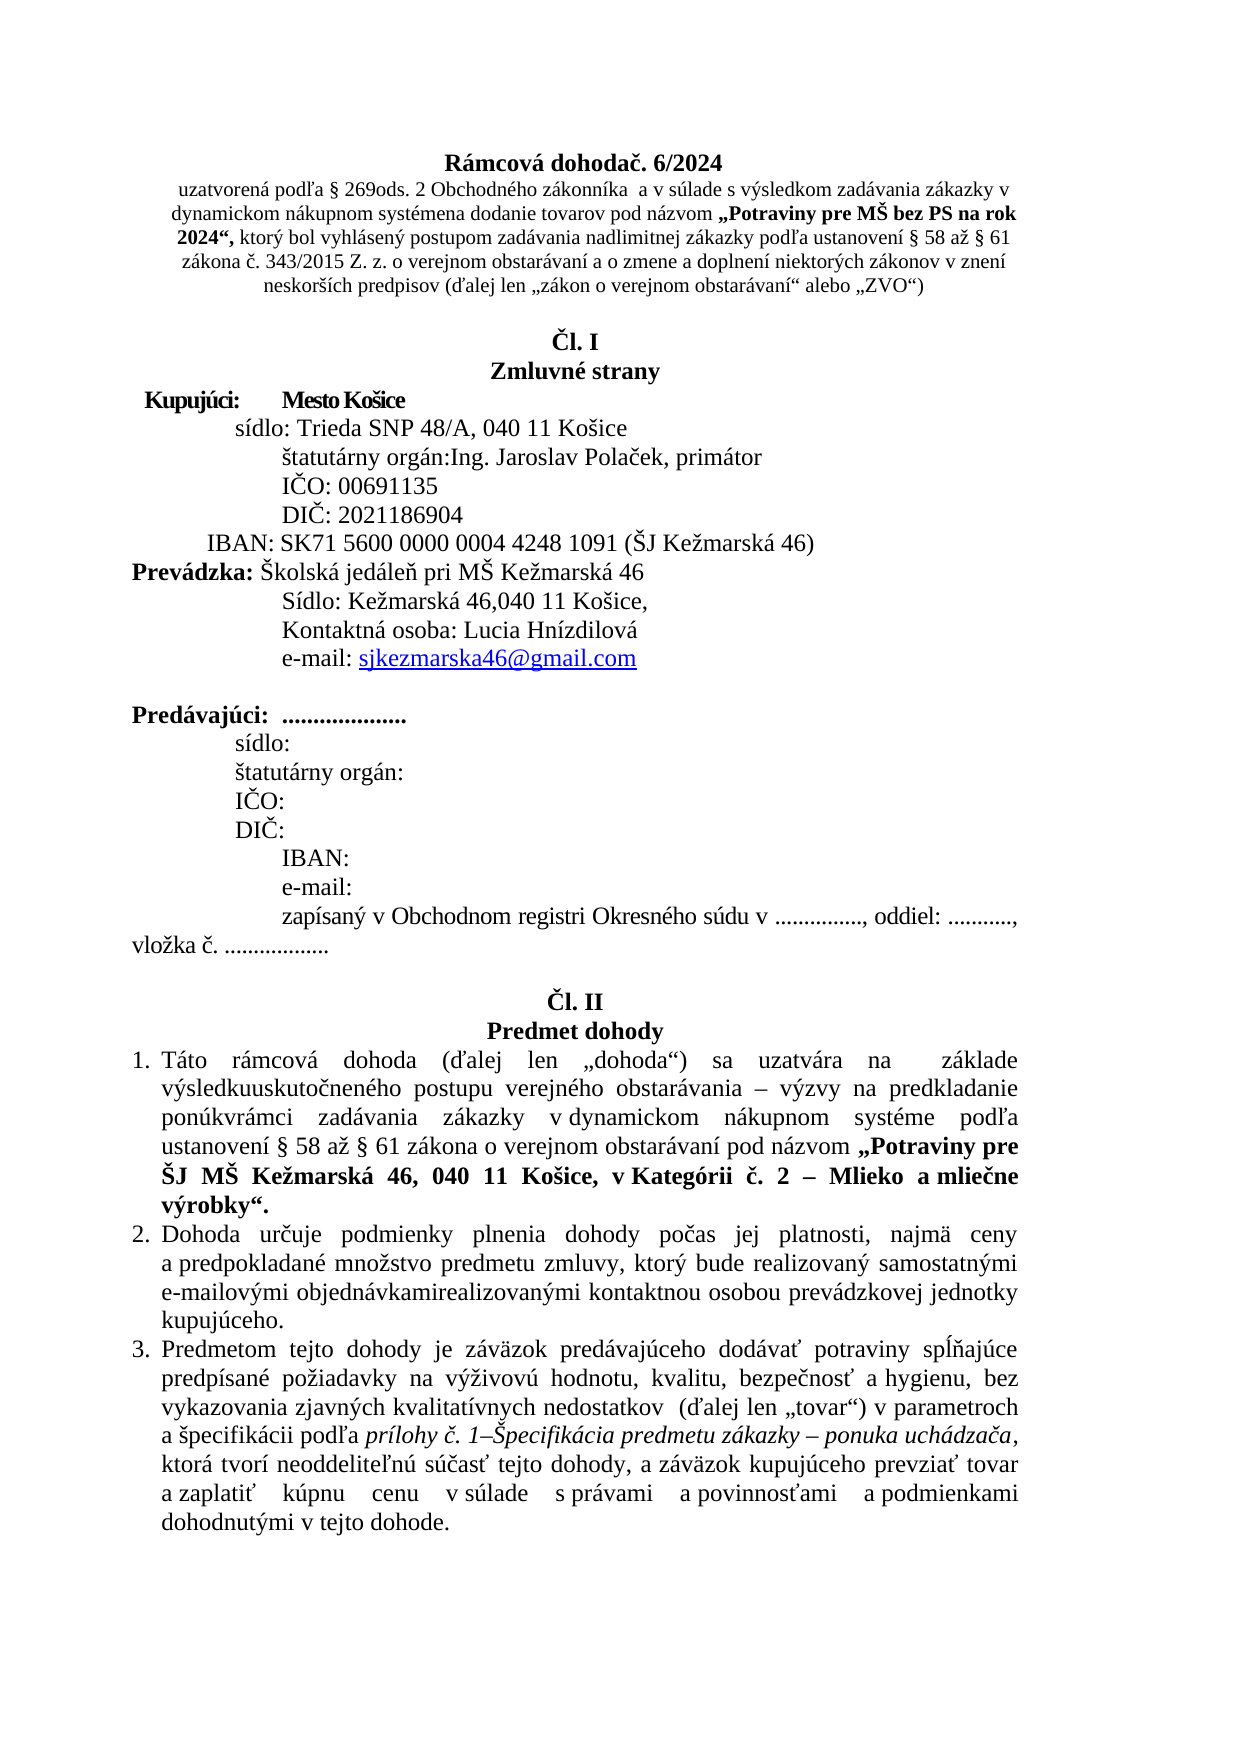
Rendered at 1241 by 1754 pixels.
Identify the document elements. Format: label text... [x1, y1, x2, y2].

text štatutárny orgán:Ing. Jaroslav Polaček, primátor [207, 442, 1018, 471]
text Zmluvné strany [132, 356, 1018, 385]
text Čl. II [132, 987, 1018, 1016]
text Predmet dohody [132, 1016, 1018, 1045]
text e-mail: sjkezmarska46@gmail.com [132, 643, 1018, 672]
text zapísaný v Obchodnom registri Okresného súdu v ..............., oddiel: ..........., vložka č. .................. [132, 901, 1018, 958]
text Kupujúci: Mesto Košice [144, 385, 1018, 413]
text IČO: [132, 786, 1018, 815]
text DIČ: [132, 815, 1018, 843]
text sídlo: Trieda SNP 48/A, 040 11 Košice [132, 413, 1018, 442]
list Predmetom tejto dohody je záväzok predávajúceho dodávať potraviny spĺňajúce predpísané požiadavky na výživovú hodnotu, kvalitu, bezpečnosť a hygienu, bez vykazovania zjavných kvalitatívnych nedostatkov (ďalej len „tovar“) v parametroch a špecifikácii podľa prílohy č. 1–Špecifikácia predmetu zákazky – ponuka uchádzača, ktorá tvorí neoddeliteľnú súčasť tejto dohody, a záväzok kupujúceho prevziať tovar a zaplatiť kúpnu cenu v súlade s právami a povinnosťami a podmienkami dohodnutými v tejto dohode. [132, 1334, 1018, 1535]
text sídlo: [132, 728, 1018, 757]
text štatutárny orgán: [207, 757, 1018, 786]
list Dohoda určuje podmienky plnenia dohody počas jej platnosti, najmä ceny a predpokladané množstvo predmetu zmluvy, ktorý bude realizovaný samostatnými e-mailovými objednávkamirealizovanými kontaktnou osobou prevádzkovej jednotky kupujúceho. [132, 1219, 1018, 1334]
text Prevádzka: Školská jedáleň pri MŠ Kežmarská 46 [132, 557, 1018, 586]
list Táto rámcová dohoda (ďalej len „dohoda“) sa uzatvára na základe výsledkuuskutočneného postupu verejného obstarávania – výzvy na predkladanie ponúkvrámci zadávania zákazky v dynamickom nákupnom systéme podľa ustanovení § 58 až § 61 zákona o verejnom obstarávaní pod názvom „Potraviny pre ŠJ MŠ Kežmarská 46, 040 11 Košice, v Kategórii č. 2 – Mlieko a mliečne výrobky“. [132, 1045, 1018, 1219]
list uzatvorená podľa § 269ods. 2 Obchodného zákonníka a v súlade s výsledkom zadávania zákazky v dynamickom nákupnom systémena dodanie tovarov pod názvom „Potraviny pre MŠ bez PS na rok 2024“, ktorý bol vyhlásený postupom zadávania nadlimitnej zákazky podľa ustanovení § 58 až § 61 zákona č. 343/2015 Z. z. o verejnom obstarávaní a o zmene a doplnení niektorých zákonov v znení neskorších predpisov (ďalej len „zákon o verejnom obstarávaní“ alebo „ZVO“) [169, 176, 1018, 297]
text Predávajúci: .................... [132, 700, 1018, 728]
text Rámcová dohodač. 6/2024 [148, 148, 1018, 176]
text e-mail: [132, 872, 1018, 901]
text IČO: 00691135 [132, 471, 1018, 500]
text IBAN: SK71 5600 0000 0004 4248 1091 (ŠJ Kežmarská 46) [132, 528, 1018, 557]
text IBAN: [132, 843, 1018, 872]
text Čl. I [132, 327, 1018, 356]
text Sídlo: Kežmarská 46,040 11 Košice, [132, 586, 1018, 615]
text Kontaktná osoba: Lucia Hnízdilová [132, 615, 1018, 643]
text DIČ: 2021186904 [132, 500, 1018, 528]
